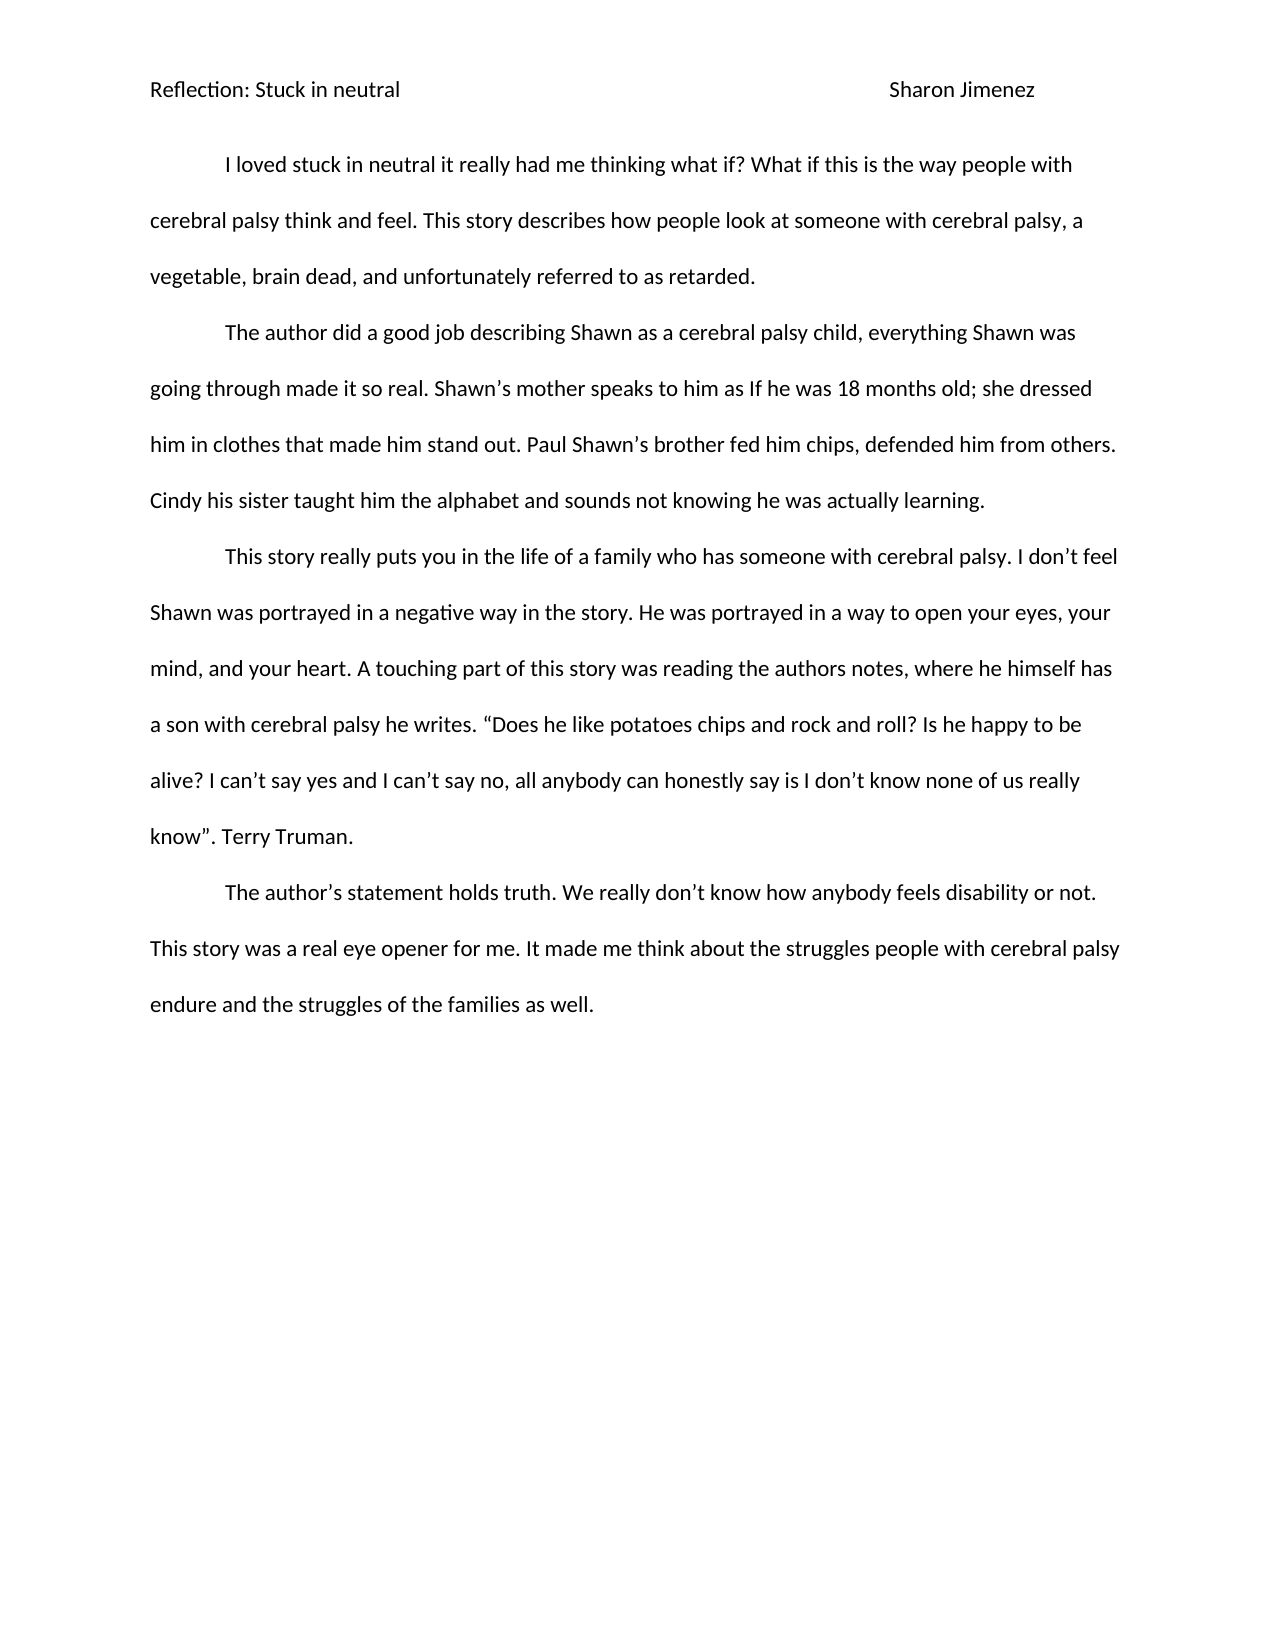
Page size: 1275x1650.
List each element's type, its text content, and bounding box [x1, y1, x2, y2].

text The author’s statement holds truth. We really don’t know how anybody feels disability or not. This story was a real eye opener for me. It made me think about the struggles people with cerebral palsy endure and the struggles of the families as well. [150, 878, 1125, 1019]
text This story really puts you in the life of a family who has someone with cerebral palsy. I don’t feel Shawn was portrayed in a negative way in the story. He was portrayed in a way to open your eyes, your mind, and your heart. A touching part of this story was reading the authors notes, where he himself has a son with cerebral palsy he writes. “Does he like potatoes chips and rock and roll? Is he happy to be alive? I can’t say yes and I can’t say no, all anybody can honestly say is I don’t know none of us really know”. Terry Truman. [150, 542, 1125, 851]
text The author did a good job describing Shawn as a cerebral palsy child, everything Shawn was going through made it so real. Shawn’s mother speaks to him as If he was 18 months old; she dressed him in clothes that made him stand out. Paul Shawn’s brother fed him chips, defended him from others. Cindy his sister taught him the alphabet and sounds not knowing he was actually learning. [150, 318, 1125, 514]
text I loved stuck in neutral it really had me thinking what if? What if this is the way people with cerebral palsy think and feel. This story describes how people look at someone with cerebral palsy, a vegetable, brain dead, and unfortunately referred to as retarded. [150, 150, 1125, 290]
